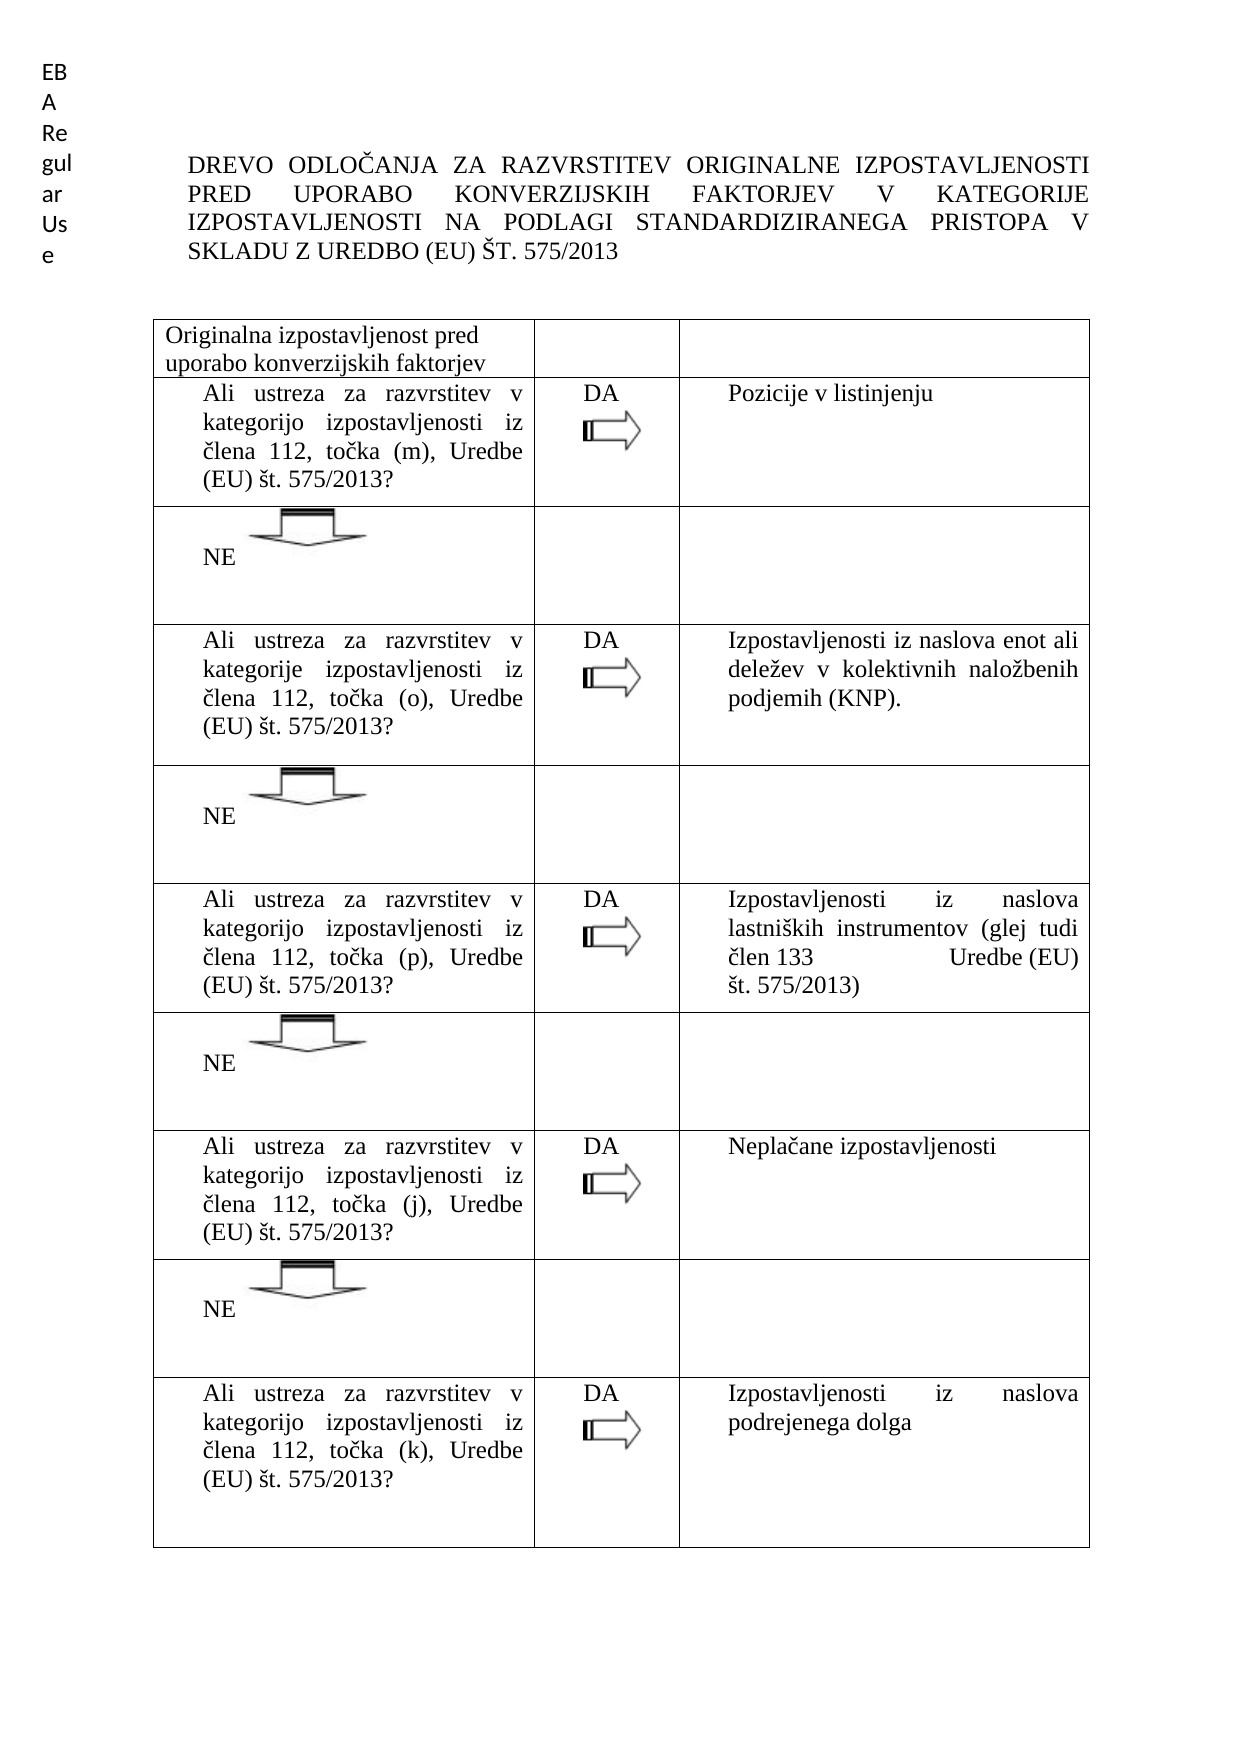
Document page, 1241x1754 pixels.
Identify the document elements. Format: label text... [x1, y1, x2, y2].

table_cell DA [535, 625, 679, 765]
table_cell [535, 507, 679, 624]
table_cell Izpostavljenosti iz naslova lastniških instrumentov (glej tudi člen 133 Uredbe (EU) št. 575/2013) [680, 884, 1089, 1012]
table_cell DA [535, 884, 679, 1012]
table_cell [535, 766, 679, 883]
picture [242, 507, 377, 565]
picture [583, 407, 644, 453]
table_cell [680, 1013, 1089, 1130]
table_cell NE [154, 1013, 534, 1130]
table_cell [680, 1260, 1089, 1377]
table_cell Pozicije v listinjenju [680, 378, 1089, 506]
picture [242, 766, 377, 824]
table_cell Neplačane izpostavljenosti [680, 1131, 1089, 1259]
table_header Originalna izpostavljenost pred uporabo konverzijskih faktorjev [154, 320, 534, 377]
table_header [535, 320, 679, 377]
table_cell Izpostavljenosti iz naslova enot ali deležev v kolektivnih naložbenih podjemih (KNP). [680, 625, 1089, 765]
table_cell [680, 766, 1089, 883]
table_cell Ali ustreza za razvrstitev v kategorijo izpostavljenosti iz člena 112, točka (k), Uredbe (EU) št. 575/2013? [154, 1378, 534, 1547]
table_cell Ali ustreza za razvrstitev v kategorijo izpostavljenosti iz člena 112, točka (p), Uredbe (EU) št. 575/2013? [154, 884, 534, 1012]
picture [583, 1406, 644, 1452]
table_cell NE [154, 1260, 534, 1377]
table_cell Izpostavljenosti iz naslova podrejenega dolga [680, 1378, 1089, 1547]
picture [242, 1260, 377, 1318]
table_cell [535, 1260, 679, 1377]
table_cell Ali ustreza za razvrstitev v kategorijo izpostavljenosti iz člena 112, točka (j), Uredbe (EU) št. 575/2013? [154, 1131, 534, 1259]
table_cell DA [535, 1131, 679, 1259]
picture [583, 913, 644, 959]
table_cell Ali ustreza za razvrstitev v kategorijo izpostavljenosti iz člena 112, točka (m), Uredbe (EU) št. 575/2013? [154, 378, 534, 506]
picture [242, 1013, 377, 1071]
text DREVO ODLOČANJA ZA RAZVRSTITEV ORIGINALNE IZPOSTAVLJENOSTI PRED UPORABO KONVERZIJSKIH FAKTORJEV V KATEGORIJE IZPOSTAVLJENOSTI NA PODLAGI STANDARDIZIRANEGA PRISTOPA V SKLADU Z UREDBO (EU) ŠT. 575/2013 [187, 150, 1090, 265]
picture [583, 653, 644, 700]
table_header [680, 320, 1089, 377]
table_cell Ali ustreza za razvrstitev v kategorije izpostavljenosti iz člena 112, točka (o), Uredbe (EU) št. 575/2013? [154, 625, 534, 765]
table_cell DA [535, 1378, 679, 1547]
picture [583, 1160, 644, 1206]
table_cell DA [535, 378, 679, 506]
table_cell [680, 507, 1089, 624]
table_cell NE [154, 507, 534, 624]
table_cell NE [154, 766, 534, 883]
table_cell [535, 1013, 679, 1130]
